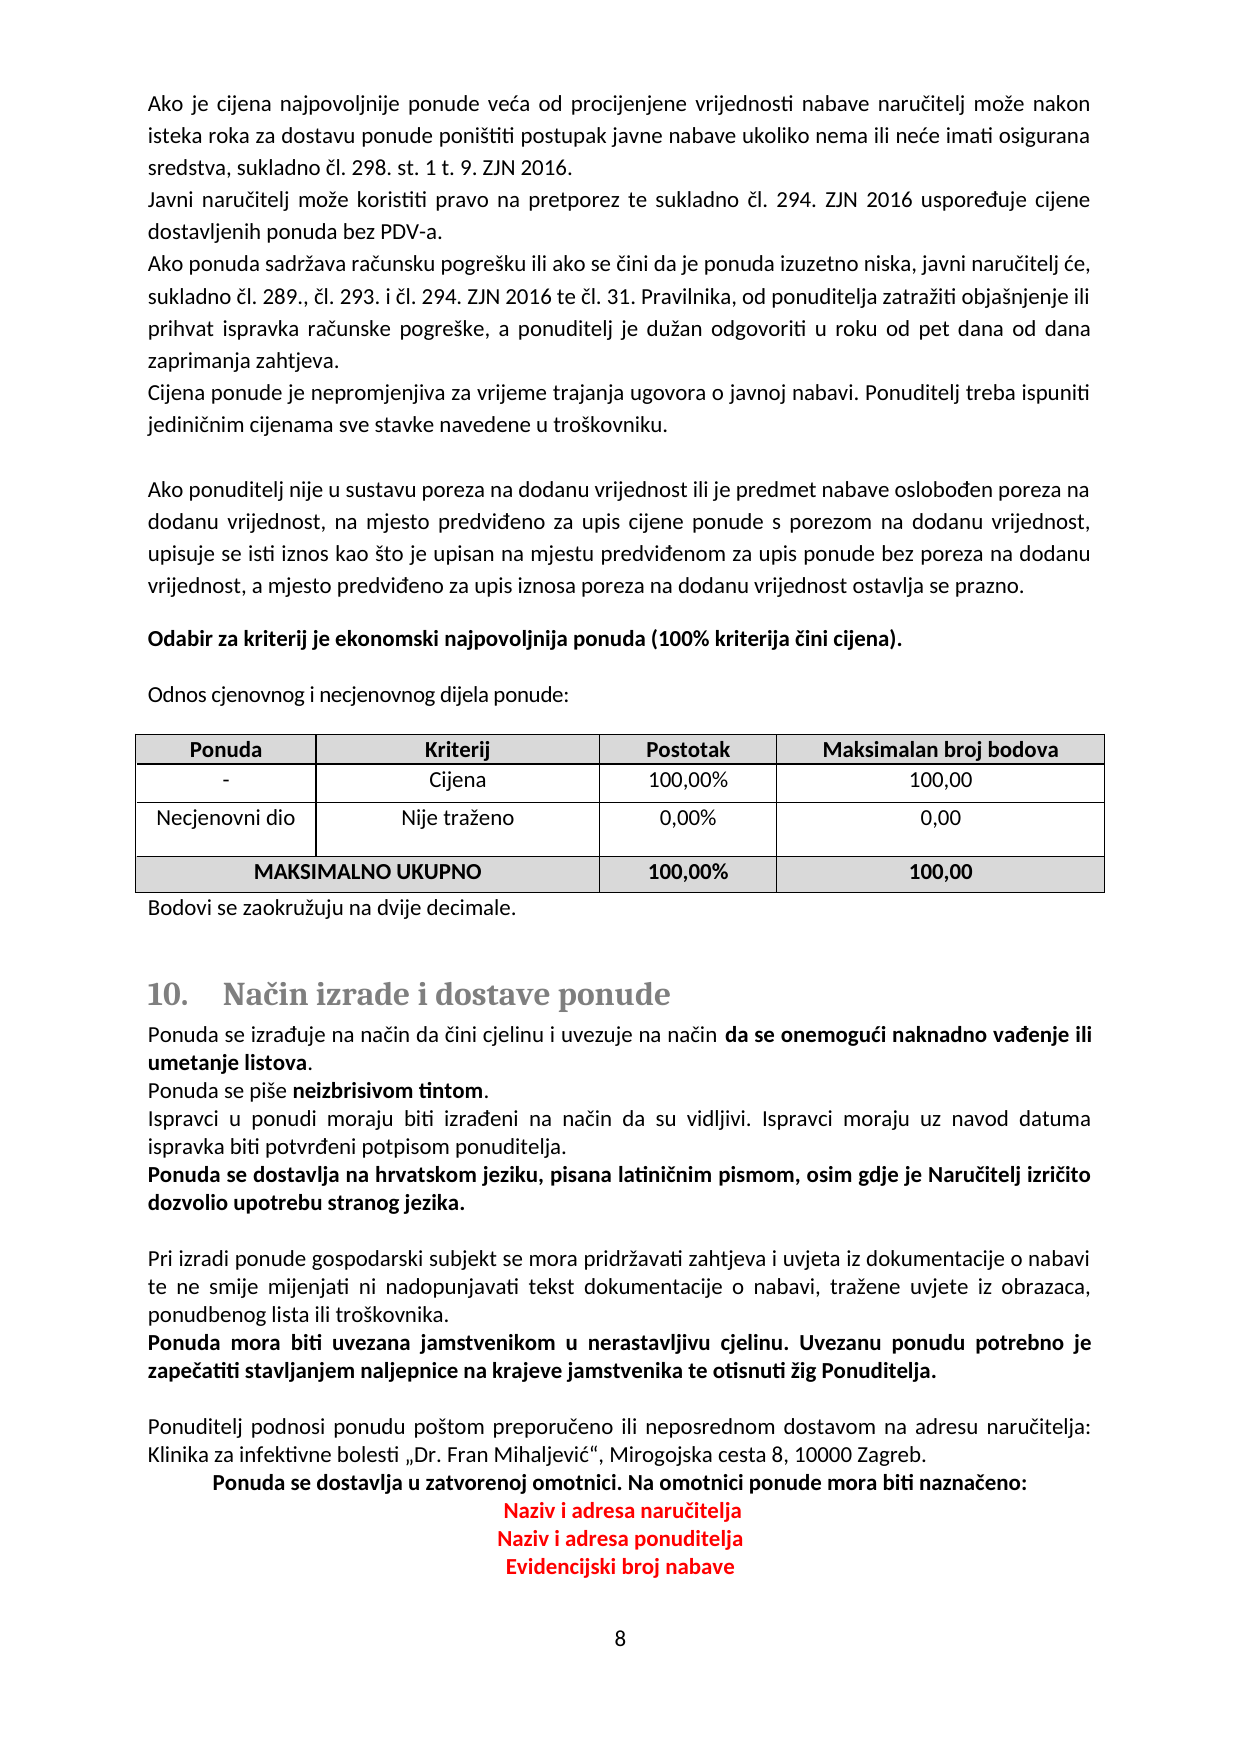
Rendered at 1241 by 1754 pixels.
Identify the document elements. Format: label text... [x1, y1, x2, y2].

text Naziv i adresa ponuditelja [148, 1524, 1093, 1552]
table_cell 0,00% [600, 803, 776, 856]
list Cijena ponude je nepromjenjiva za vrijeme trajanja ugovora o javnoj nabavi. Ponuditelj treba ispuniti jediničnim cijenama sve stavke navedene u troškovniku. [148, 378, 1093, 438]
text Ispravci u ponudi moraju biti izrađeni na način da su vidljivi. Ispravci moraju uz navod datuma ispravka biti potvrđeni potpisom ponuditelja. [148, 1104, 1093, 1160]
text Ponuda se izrađuje na način da čini cjelinu i uvezuje na način da se onemogući naknadno vađenje ili umetanje listova. [148, 1020, 1093, 1076]
text Ponuda se dostavlja u zatvorenoj omotnici. Na omotnici ponude mora biti naznačeno: [148, 1468, 1093, 1496]
table_header Ponuda [136, 735, 315, 763]
list Bodovi se zaokružuju na dvije decimale. [148, 893, 1093, 921]
text Ponuda se piše neizbrisivom tintom. [148, 1076, 1093, 1104]
text Ponuda se dostavlja na hrvatskom jeziku, pisana latiničnim pismom, osim gdje je Naručitelj izričito dozvolio upotrebu stranog jezika. [148, 1160, 1093, 1216]
text Naziv i adresa naručitelja [148, 1496, 1093, 1524]
list Ako je cijena najpovoljnije ponude veća od procijenjene vrijednosti nabave naručitelj može nakon isteka roka za dostavu ponude poništiti postupak javne nabave ukoliko nema ili neće imati osigurana sredstva, sukladno čl. 298. st. 1 t. 9. ZJN 2016. [148, 89, 1093, 181]
table_header Postotak [600, 735, 776, 763]
list Ako ponuda sadržava računsku pogrešku ili ako se čini da je ponuda izuzetno niska, javni naručitelj će, sukladno čl. 289., čl. 293. i čl. 294. ZJN 2016 te čl. 31. Pravilnika, od ponuditelja zatražiti objašnjenje ili prihvat ispravka računske pogreške, a ponuditelj je dužan odgovoriti u roku od pet dana od dana zaprimanja zahtjeva. [148, 249, 1093, 374]
table_cell Cijena [317, 765, 599, 801]
table_cell 100,00% [600, 765, 776, 801]
table_header Kriterij [317, 735, 599, 763]
table_cell 0,00 [777, 803, 1104, 856]
table_cell Necjenovni dio [136, 803, 315, 856]
table_cell 100,00 [777, 857, 1104, 892]
table_cell 100,00% [600, 857, 776, 892]
table_cell MAKSIMALNO UKUPNO [136, 857, 599, 892]
text Ponuda mora biti uvezana jamstvenikom u nerastavljivu cjelinu. Uvezanu ponudu potrebno je zapečatiti stavljanjem naljepnice na krajeve jamstvenika te otisnuti žig Ponuditelja. [148, 1328, 1093, 1384]
text Odabir za kriterij je ekonomski najpovoljnija ponuda (100% kriterija čini cijena). [148, 624, 1093, 652]
text Ponuditelj podnosi ponudu poštom preporučeno ili neposrednom dostavom na adresu naručitelja: Klinika za infektivne bolesti „Dr. Fran Mihaljević“, Mirogojska cesta 8, 10000 Zagreb. [148, 1412, 1093, 1468]
text Način izrade i dostave ponude [148, 976, 1093, 1014]
list Odnos cjenovnog i necjenovnog dijela ponude: [148, 681, 1093, 708]
list Javni naručitelj može koristiti pravo na pretporez te sukladno čl. 294. ZJN 2016 uspoređuje cijene dostavljenih ponuda bez PDV-a. [148, 185, 1093, 245]
list Ako ponuditelj nije u sustavu poreza na dodanu vrijednost ili je predmet nabave oslobođen poreza na dodanu vrijednost, na mjesto predviđeno za upis cijene ponude s porezom na dodanu vrijednost, upisuje se isti iznos kao što je upisan na mjestu predviđenom za upis ponude bez poreza na dodanu vrijednost, a mjesto predviđeno za upis iznosa poreza na dodanu vrijednost ostavlja se prazno. [148, 475, 1093, 599]
table_header Maksimalan broj bodova [777, 735, 1104, 763]
table_cell Nije traženo [317, 803, 599, 856]
text Pri izradi ponude gospodarski subjekt se mora pridržavati zahtjeva i uvjeta iz dokumentacije o nabavi te ne smije mijenjati ni nadopunjavati tekst dokumentacije o nabavi, tražene uvjete iz obrazaca, ponudbenog lista ili troškovnika. [148, 1244, 1093, 1328]
table_cell 100,00 [777, 765, 1104, 801]
text Evidencijski broj nabave [148, 1552, 1093, 1580]
table_cell - [136, 764, 315, 801]
